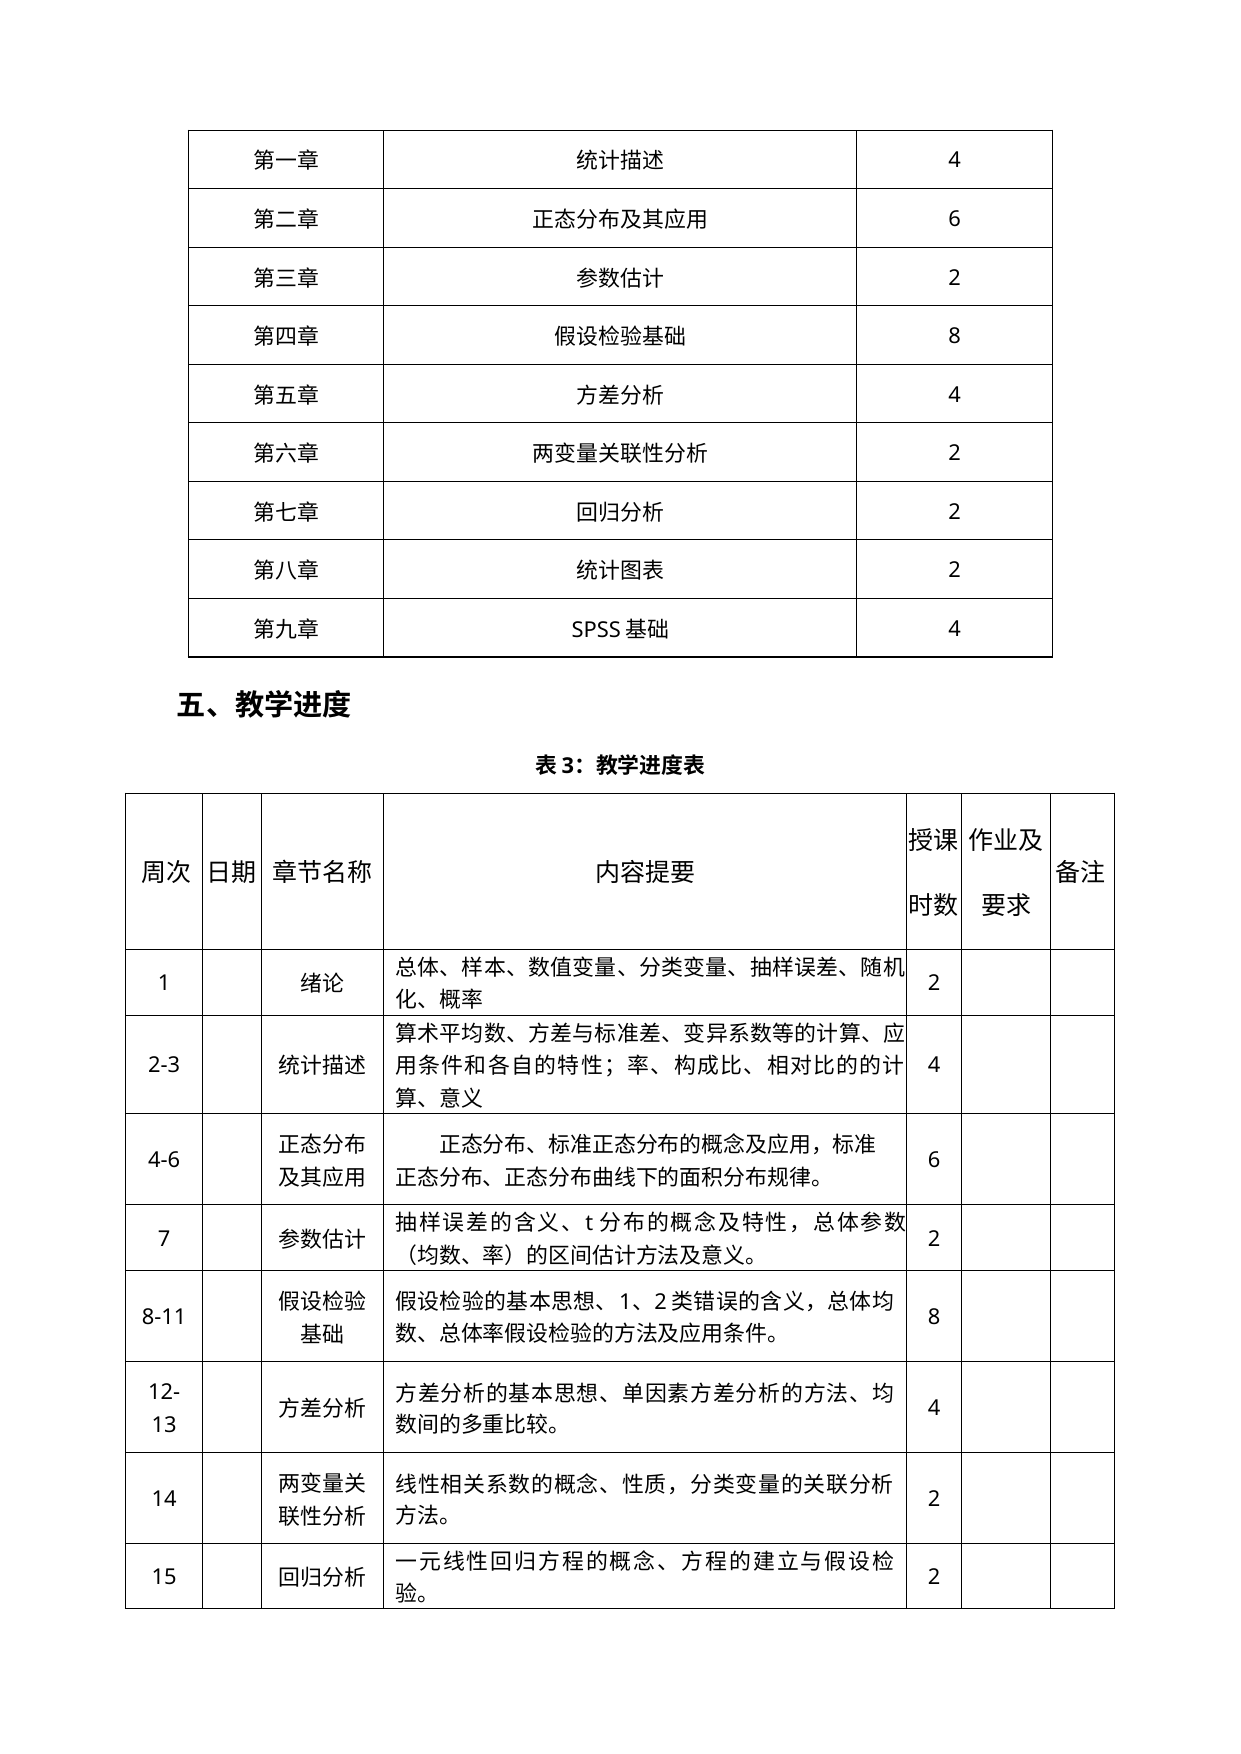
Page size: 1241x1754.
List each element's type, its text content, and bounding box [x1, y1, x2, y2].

table_cell [962, 1544, 1050, 1608]
table_cell 4 [907, 1362, 961, 1452]
table_header 周次 [126, 794, 202, 948]
table_cell 方差分析 [384, 365, 856, 422]
table_cell 4-6 [126, 1114, 202, 1204]
table_cell SPSS基础 [384, 599, 856, 656]
table_cell 线性相关系数的概念、性质，分类变量的关联分析方法。 [384, 1453, 906, 1543]
table_cell 回归分析 [384, 482, 856, 539]
table_cell [962, 1205, 1050, 1270]
table_cell 8 [857, 306, 1052, 364]
table_cell 第四章 [189, 306, 383, 364]
table_cell 2-3 [126, 1016, 202, 1113]
table_header 作业及要求 [962, 794, 1050, 948]
table_cell 2 [907, 1205, 961, 1270]
table_cell 2 [907, 1544, 961, 1608]
table_header 内容提要 [384, 794, 906, 948]
table_cell 总体、样本、数值变量、分类变量、抽样误差、随机化、概率 [384, 950, 906, 1014]
table_cell 第五章 [189, 365, 383, 422]
table_cell 15 [126, 1544, 202, 1608]
table_cell [1051, 950, 1114, 1014]
table_header 日期 [203, 794, 261, 948]
table_cell 第九章 [189, 599, 383, 656]
table_header 章节名称 [262, 794, 383, 948]
text 表3：教学进度表 [118, 747, 1122, 780]
text 五、教学进度 [118, 670, 1122, 735]
table_cell 正态分布、标准正态分布的概念及应用，标准正态分布、正态分布曲线下的面积分布规律。 [384, 1114, 906, 1204]
table_cell [203, 1544, 261, 1608]
table_cell 统计描述 [262, 1016, 383, 1113]
table_cell 第七章 [189, 482, 383, 539]
table_cell [1051, 1362, 1114, 1452]
table_cell 假设检验的基本思想、1、2类错误的含义，总体均数、总体率假设检验的方法及应用条件。 [384, 1271, 906, 1361]
table_cell [962, 950, 1050, 1014]
table_cell [203, 1205, 261, 1270]
table_cell [1051, 1114, 1114, 1204]
table_cell [203, 1271, 261, 1361]
table_cell 1 [126, 950, 202, 1014]
table_cell 绪论 [262, 950, 383, 1014]
table_cell [203, 950, 261, 1014]
table_cell 正态分布及其应用 [384, 189, 856, 247]
table_cell 统计描述 [384, 131, 856, 188]
table_cell 2 [857, 540, 1052, 598]
table_cell 方差分析的基本思想、单因素方差分析的方法、均数间的多重比较。 [384, 1362, 906, 1452]
table_cell 抽样误差的含义、t分布的概念及特性，总体参数（均数、率）的区间估计方法及意义。 [384, 1205, 906, 1270]
table_cell 2 [857, 248, 1052, 305]
table_cell [962, 1362, 1050, 1452]
table_cell [1051, 1453, 1114, 1543]
table_cell 算术平均数、方差与标准差、变异系数等的计算、应用条件和各自的特性；率、构成比、相对比的的计算、意义 [384, 1016, 906, 1113]
table_cell 2 [907, 1453, 961, 1543]
table_cell 统计图表 [384, 540, 856, 598]
table_cell 第一章 [189, 131, 383, 188]
table_cell [1051, 1205, 1114, 1270]
table_cell 假设检验基础 [384, 306, 856, 364]
table_cell 正态分布及其应用 [262, 1114, 383, 1204]
table_cell [962, 1114, 1050, 1204]
table_cell 6 [907, 1114, 961, 1204]
table_cell [1051, 1544, 1114, 1608]
table_cell 14 [126, 1453, 202, 1543]
table_cell 8 [907, 1271, 961, 1361]
table_cell [962, 1016, 1050, 1113]
table_header 备注 [1051, 794, 1114, 948]
table_cell 第八章 [189, 540, 383, 598]
table_cell 假设检验基础 [262, 1271, 383, 1361]
table_cell 一元线性回归方程的概念、方程的建立与假设检验。 [384, 1544, 906, 1608]
table_cell 4 [857, 365, 1052, 422]
table_cell 第二章 [189, 189, 383, 247]
table_cell 4 [907, 1016, 961, 1113]
table_cell 4 [857, 131, 1052, 188]
table_cell 7 [126, 1205, 202, 1270]
table_cell [1051, 1271, 1114, 1361]
table_cell 参数估计 [262, 1205, 383, 1270]
table_cell [962, 1453, 1050, 1543]
table_cell 6 [857, 189, 1052, 247]
table_cell [962, 1271, 1050, 1361]
table_cell [203, 1114, 261, 1204]
table_cell 2 [857, 423, 1052, 481]
table_cell 两变量关联性分析 [384, 423, 856, 481]
table_cell 两变量关联性分析 [262, 1453, 383, 1543]
table_cell 回归分析 [262, 1544, 383, 1608]
table_cell 参数估计 [384, 248, 856, 305]
table_cell 第六章 [189, 423, 383, 481]
table_header 授课时数 [907, 794, 961, 948]
table_cell [203, 1362, 261, 1452]
table_cell [203, 1016, 261, 1113]
table_cell [203, 1453, 261, 1543]
table_cell [1051, 1016, 1114, 1113]
table_cell 方差分析 [262, 1362, 383, 1452]
table_cell 8-11 [126, 1271, 202, 1361]
table_cell 2 [907, 950, 961, 1014]
table_cell 第三章 [189, 248, 383, 305]
table_cell 4 [857, 599, 1052, 656]
table_cell 2 [857, 482, 1052, 539]
table_cell 12-13 [126, 1362, 202, 1452]
